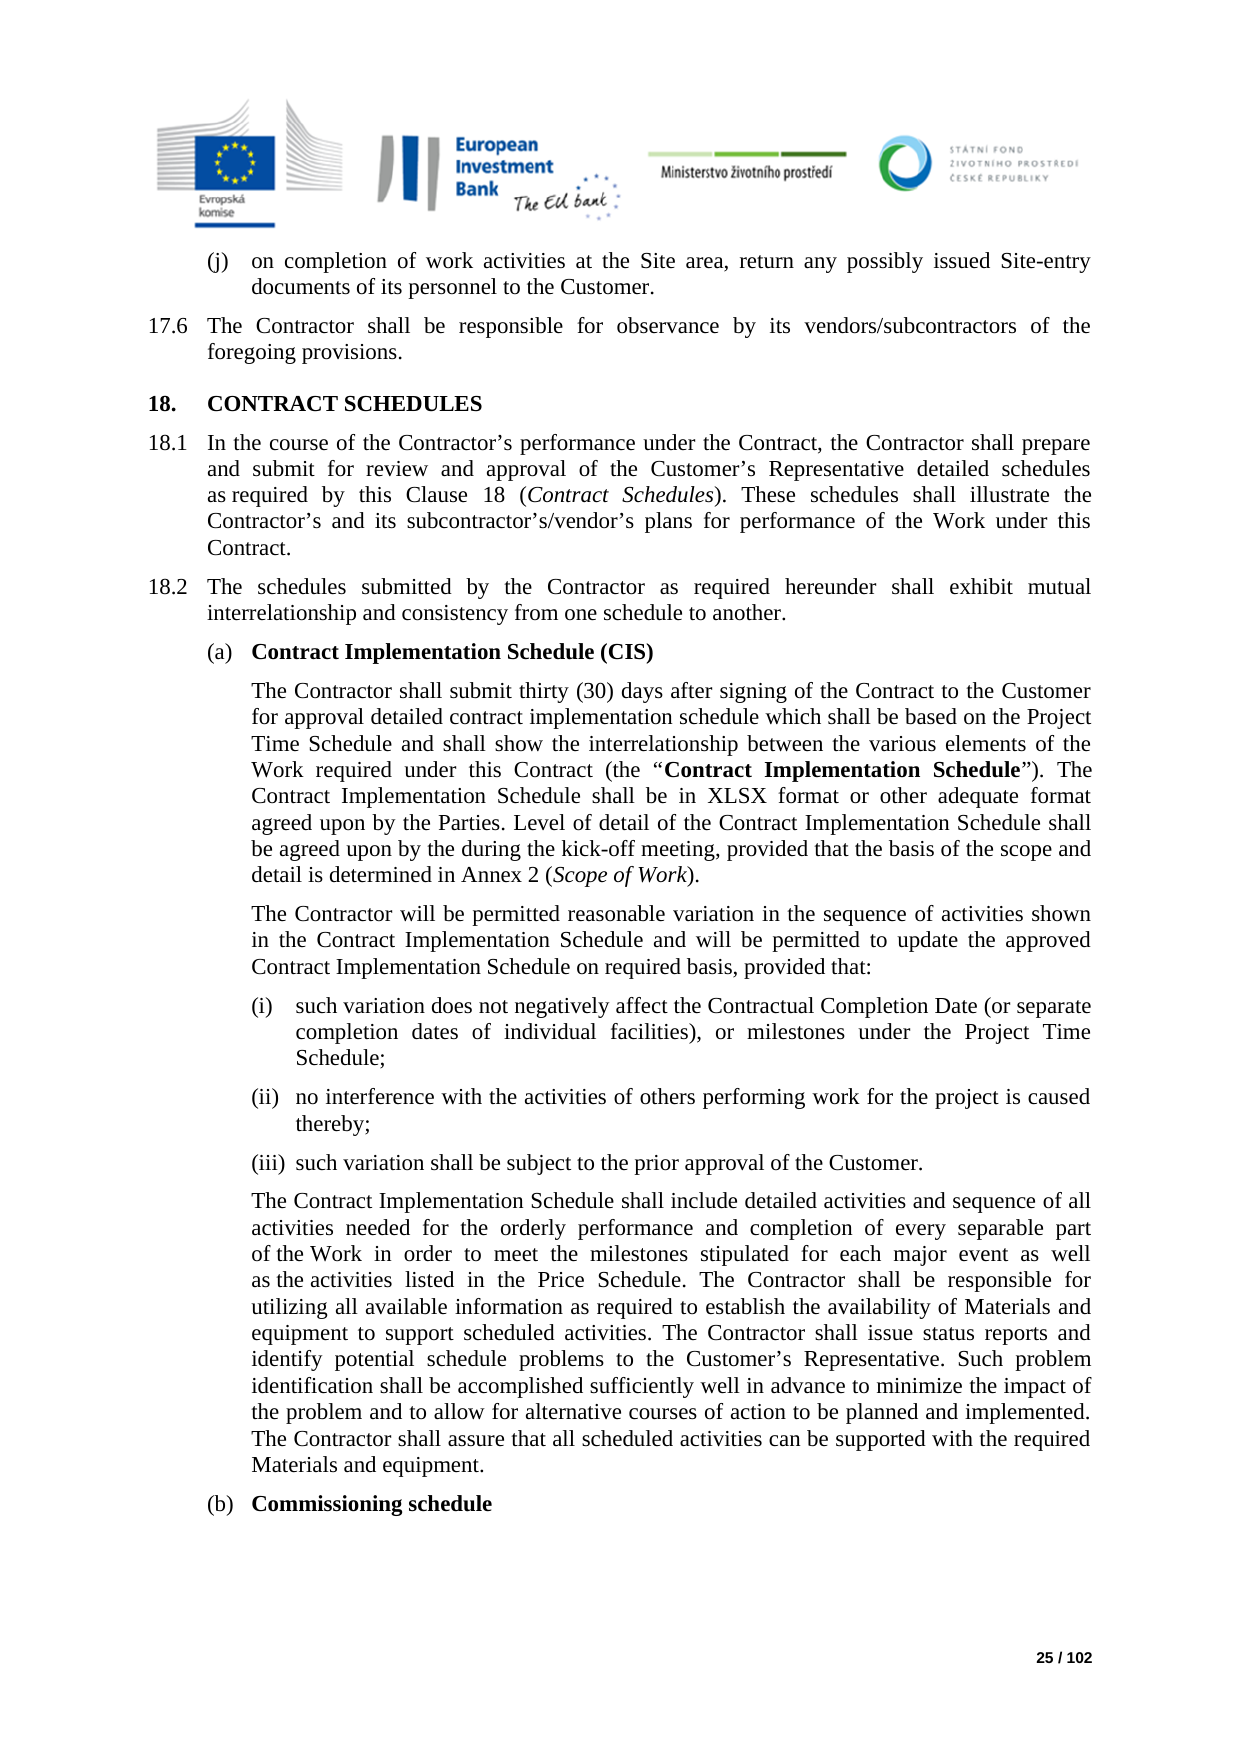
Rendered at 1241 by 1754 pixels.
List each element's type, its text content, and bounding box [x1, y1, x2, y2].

text on completion of work activities at the Site area, return any possibly issued Site-entry documents of its personnel to the Customer. [207, 247, 1092, 299]
text In the course of the Contractor’s performance under the Contract, the Contractor shall prepare and submit for review and approval of the Customer’s Representative detailed schedules as required by this Clause 18 (Contract Schedules). These schedules shall illustrate the Contractor’s and its subcontractor’s/vendor’s plans for performance of the Work under this Contract. [148, 428, 1092, 560]
text The Contractor will be permitted reasonable variation in the sequence of activities shown in the Contract Implementation Schedule and will be permitted to update the approved Contract Implementation Schedule on required basis, provided that: [251, 900, 1092, 979]
text The Contract Implementation Schedule shall include detailed activities and sequence of all activities needed for the orderly performance and completion of every separable part of the Work in order to meet the milestones stipulated for each major event as well as the activities listed in the Price Schedule. The Contractor shall be responsible for utilizing all available information as required to establish the availability of Materials and equipment to support scheduled activities. The Contractor shall issue status reports and identify potential schedule problems to the Customer’s Representative. Such problem identification shall be accomplished sufficiently well in advance to minimize the impact of the problem and to allow for alternative courses of action to be planned and implemented. The Contractor shall assure that all scheduled activities can be supported with the required Materials and equipment. [251, 1187, 1092, 1477]
picture [147, 87, 1093, 235]
text The Contractor shall submit thirty (30) days after signing of the Contract to the Customer for approval detailed contract implementation schedule which shall be based on the Project Time Schedule and shall show the interrelationship between the various elements of the Work required under this Contract (the “Contract Implementation Schedule”). The Contract Implementation Schedule shall be in XLSX format or other adequate format agreed upon by the Parties. Level of detail of the Contract Implementation Schedule shall be agreed upon by the during the kick-off meeting, provided that the basis of the scope and detail is determined in Annex 2 (Scope of Work). [251, 677, 1092, 888]
text The Contractor shall be responsible for observance by its vendors/subcontractors of the foregoing provisions. [148, 312, 1092, 365]
text such variation does not negatively affect the Contractual Completion Date (or separate completion dates of individual facilities), or milestones under the Project Time Schedule; [251, 992, 1092, 1071]
text CONTRACT SCHEDULES [148, 390, 1092, 416]
text no interference with the activities of others performing work for the project is caused thereby; [251, 1083, 1092, 1136]
text Contract Implementation Schedule (CIS) [207, 638, 1092, 664]
text Commissioning schedule [207, 1490, 1092, 1516]
text such variation shall be subject to the prior approval of the Customer. [251, 1148, 1092, 1175]
text The schedules submitted by the Contractor as required hereunder shall exhibit mutual interrelationship and consistency from one schedule to another. [148, 573, 1092, 626]
